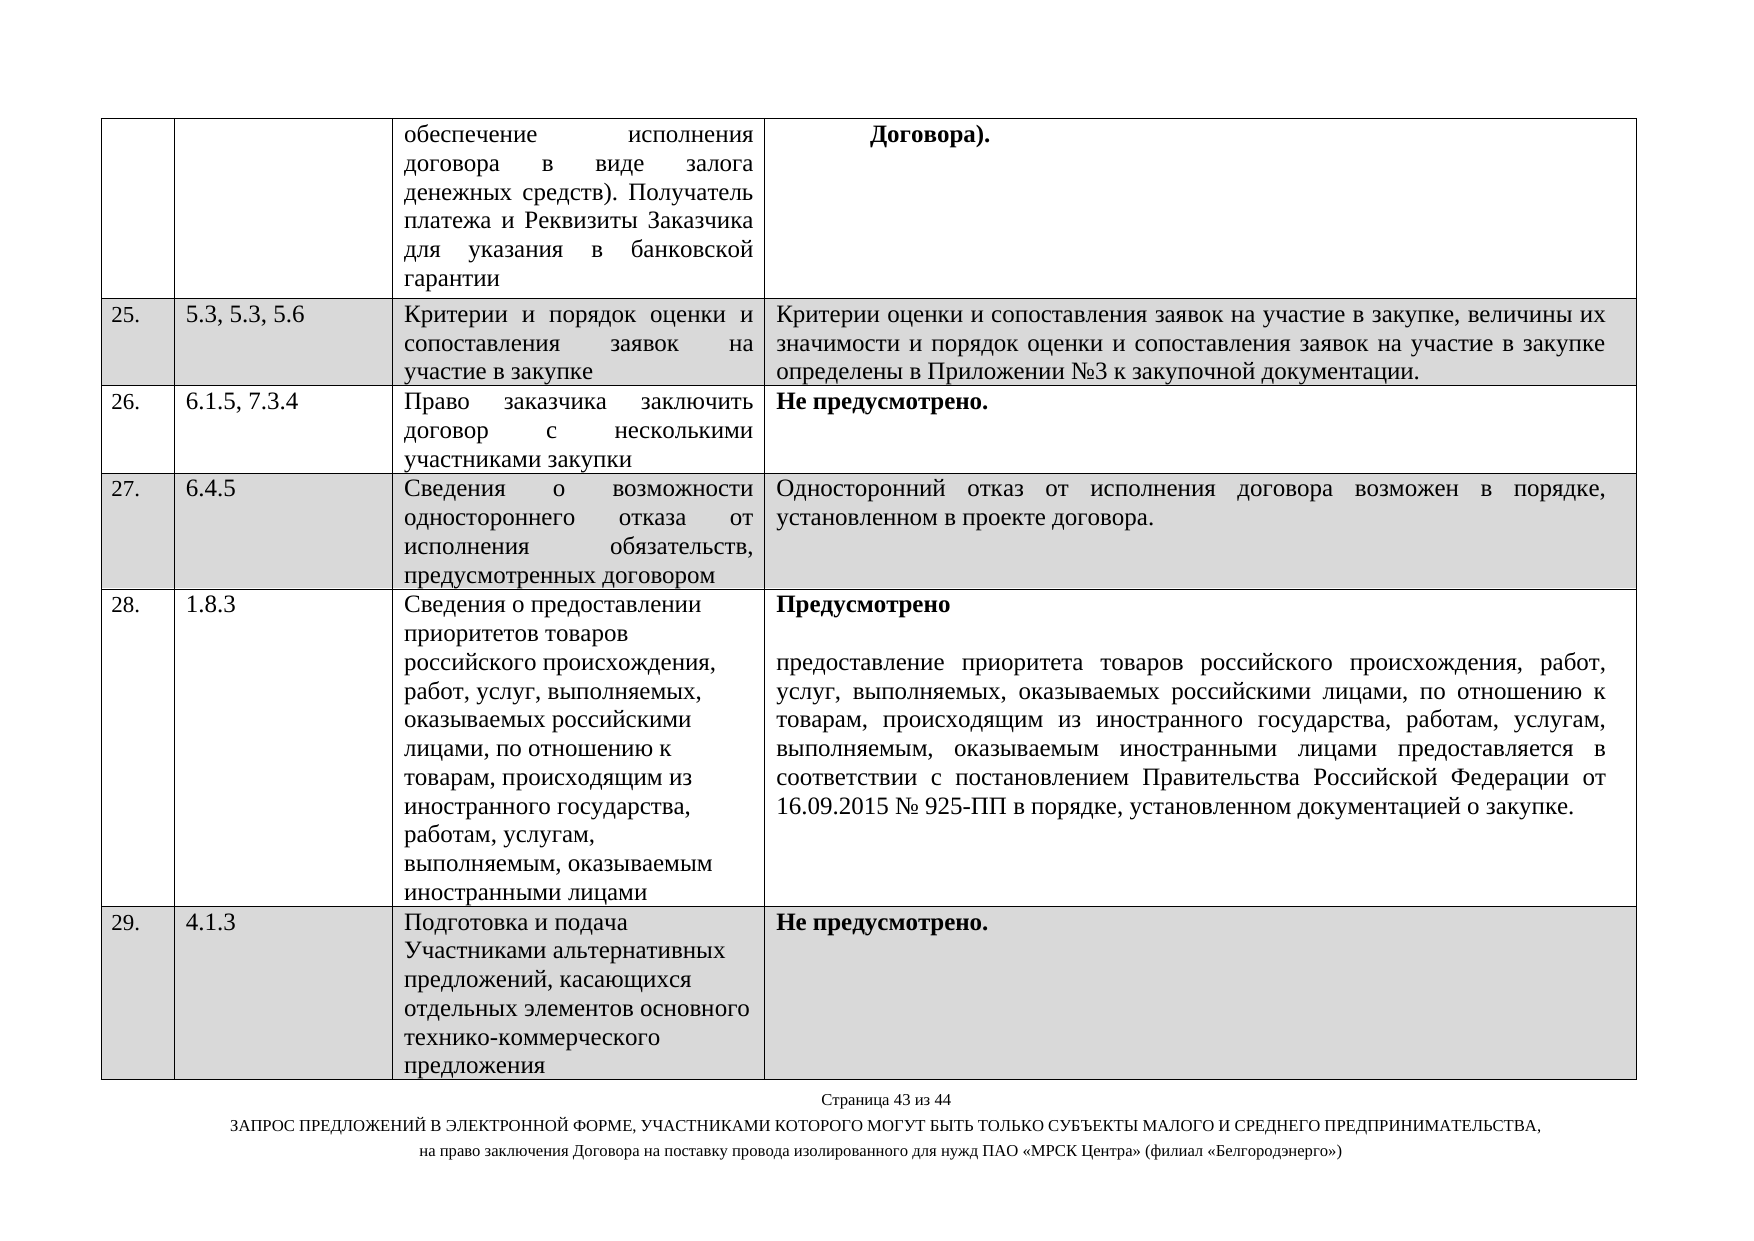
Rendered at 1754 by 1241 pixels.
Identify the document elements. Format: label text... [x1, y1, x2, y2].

table_cell 4.1.3 [175, 907, 392, 1079]
table_cell [102, 474, 174, 588]
table_cell Предусмотрено предоставление приоритета товаров российского происхождения, работ, услуг, выполняемых, оказываемых российскими лицами, по отношению к товарам, происходящим из иностранного государства, работам, услугам, выполняемым, оказываемым иностранными лицами предоставляется в соответствии с постановлением Правительства Российской Федерации от 16.09.2015 № 925-ПП в порядке, установленном документацией о закупке. [765, 590, 1636, 906]
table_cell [175, 119, 392, 298]
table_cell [765, 119, 1636, 298]
table_cell [102, 119, 174, 298]
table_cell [393, 119, 764, 298]
table_cell 5.3, 5.3, 5.6 [175, 299, 392, 385]
table_cell [102, 299, 174, 385]
table_cell 1.8.3 [175, 590, 392, 906]
table_cell Не предусмотрено. [765, 386, 1636, 472]
table_cell Критерии и порядок оценки и сопоставления заявок на участие в закупке [393, 299, 764, 385]
table_cell [102, 907, 174, 1079]
table_cell Право заказчика заключить договор с несколькими участниками закупки [393, 386, 764, 472]
table_cell Односторонний отказ от исполнения договора возможен в порядке, установленном в проекте договора. [765, 474, 1636, 588]
table_cell [102, 386, 174, 472]
table_cell [102, 590, 174, 906]
table_cell Сведения о предоставлении приоритетов товаров российского происхождения, работ, услуг, выполняемых, оказываемых российскими лицами, по отношению к товарам, происходящим из иностранного государства, работам, услугам, выполняемым, оказываемым иностранными лицами [393, 590, 764, 906]
table_cell Сведения о возможности одностороннего отказа от исполнения обязательств, предусмотренных договором [393, 474, 764, 588]
table_cell Не предусмотрено. [765, 907, 1636, 1079]
table_cell Критерии оценки и сопоставления заявок на участие в закупке, величины их значимости и порядок оценки и сопоставления заявок на участие в закупке определены в Приложении №3 к закупочной документации. [765, 299, 1636, 385]
table_cell 6.4.5 [175, 474, 392, 588]
table_cell Подготовка и подача Участниками альтернативных предложений, касающихся отдельных элементов основного технико-коммерческого предложения [393, 907, 764, 1079]
table_cell 6.1.5, 7.3.4 [175, 386, 392, 472]
